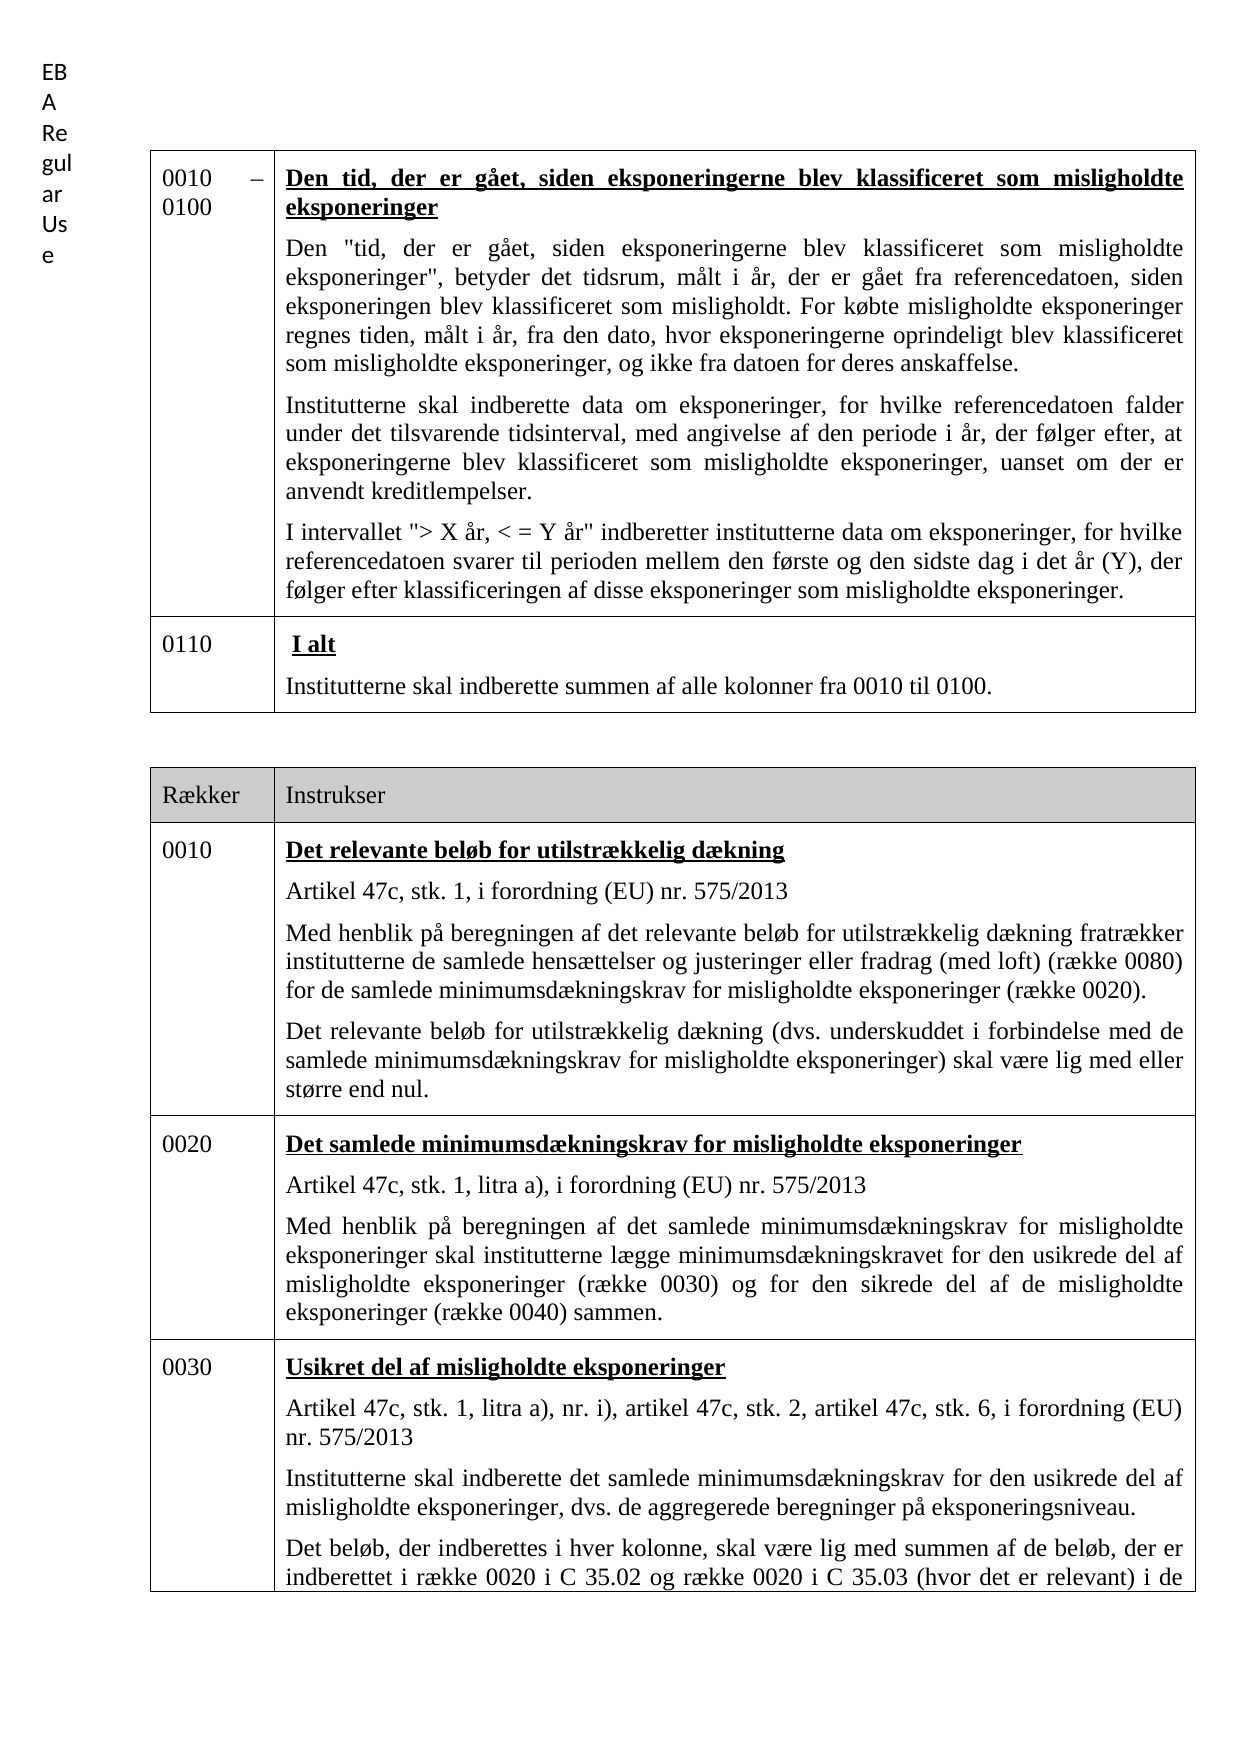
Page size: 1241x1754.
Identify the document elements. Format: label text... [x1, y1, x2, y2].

table_cell 0020 [151, 1116, 274, 1339]
table_cell Det relevante beløb for utilstrækkelig dækning Artikel 47c, stk. 1, i forordning (EU) nr. 575/2013 Med henblik på beregningen af det relevante beløb for utilstrækkelig dækning fratrækker institutterne de samlede hensættelser og justeringer eller fradrag (med loft) (række 0080) for de samlede minimumsdækningskrav for misligholdte eksponeringer (række 0020). Det relevante beløb for utilstrækkelig dækning (dvs. underskuddet i forbindelse med de samlede minimumsdækningskrav for misligholdte eksponeringer) skal være lig med eller større end nul. [275, 823, 1195, 1115]
table_cell I alt Institutterne skal indberette summen af alle kolonner fra 0010 til 0100. [275, 617, 1195, 712]
table_cell Det samlede minimumsdækningskrav for misligholdte eksponeringer Artikel 47c, stk. 1, litra a), i forordning (EU) nr. 575/2013 Med henblik på beregningen af det samlede minimumsdækningskrav for misligholdte eksponeringer skal institutterne lægge minimumsdækningskravet for den usikrede del af misligholdte eksponeringer (række 0030) og for den sikrede del af de misligholdte eksponeringer (række 0040) sammen. [275, 1116, 1195, 1339]
table_cell 0030 [151, 1340, 274, 1591]
table_header Instrukser [275, 768, 1195, 822]
table_cell Den tid, der er gået, siden eksponeringerne blev klassificeret som misligholdte eksponeringer Den "tid, der er gået, siden eksponeringerne blev klassificeret som misligholdte eksponeringer", betyder det tidsrum, målt i år, der er gået fra referencedatoen, siden eksponeringen blev klassificeret som misligholdt. For købte misligholdte eksponeringer regnes tiden, målt i år, fra den dato, hvor eksponeringerne oprindeligt blev klassificeret som misligholdte eksponeringer, og ikke fra datoen for deres anskaffelse. Institutterne skal indberette data om eksponeringer, for hvilke referencedatoen falder under det tilsvarende tidsinterval, med angivelse af den periode i år, der følger efter, at eksponeringerne blev klassificeret som misligholdte eksponeringer, uanset om der er anvendt kreditlempelser. I intervallet "> X år, < = Y år" indberetter institutterne data om eksponeringer, for hvilke referencedatoen svarer til perioden mellem den første og den sidste dag i det år (Y), der følger efter klassificeringen af disse eksponeringer som misligholdte eksponeringer. [275, 151, 1195, 616]
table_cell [275, 1340, 1195, 1591]
table_cell 0010 – 0100 [151, 151, 274, 616]
table_cell 0110 [151, 617, 274, 712]
table_cell 0010 [151, 823, 274, 1115]
table_header Rækker [151, 768, 274, 822]
